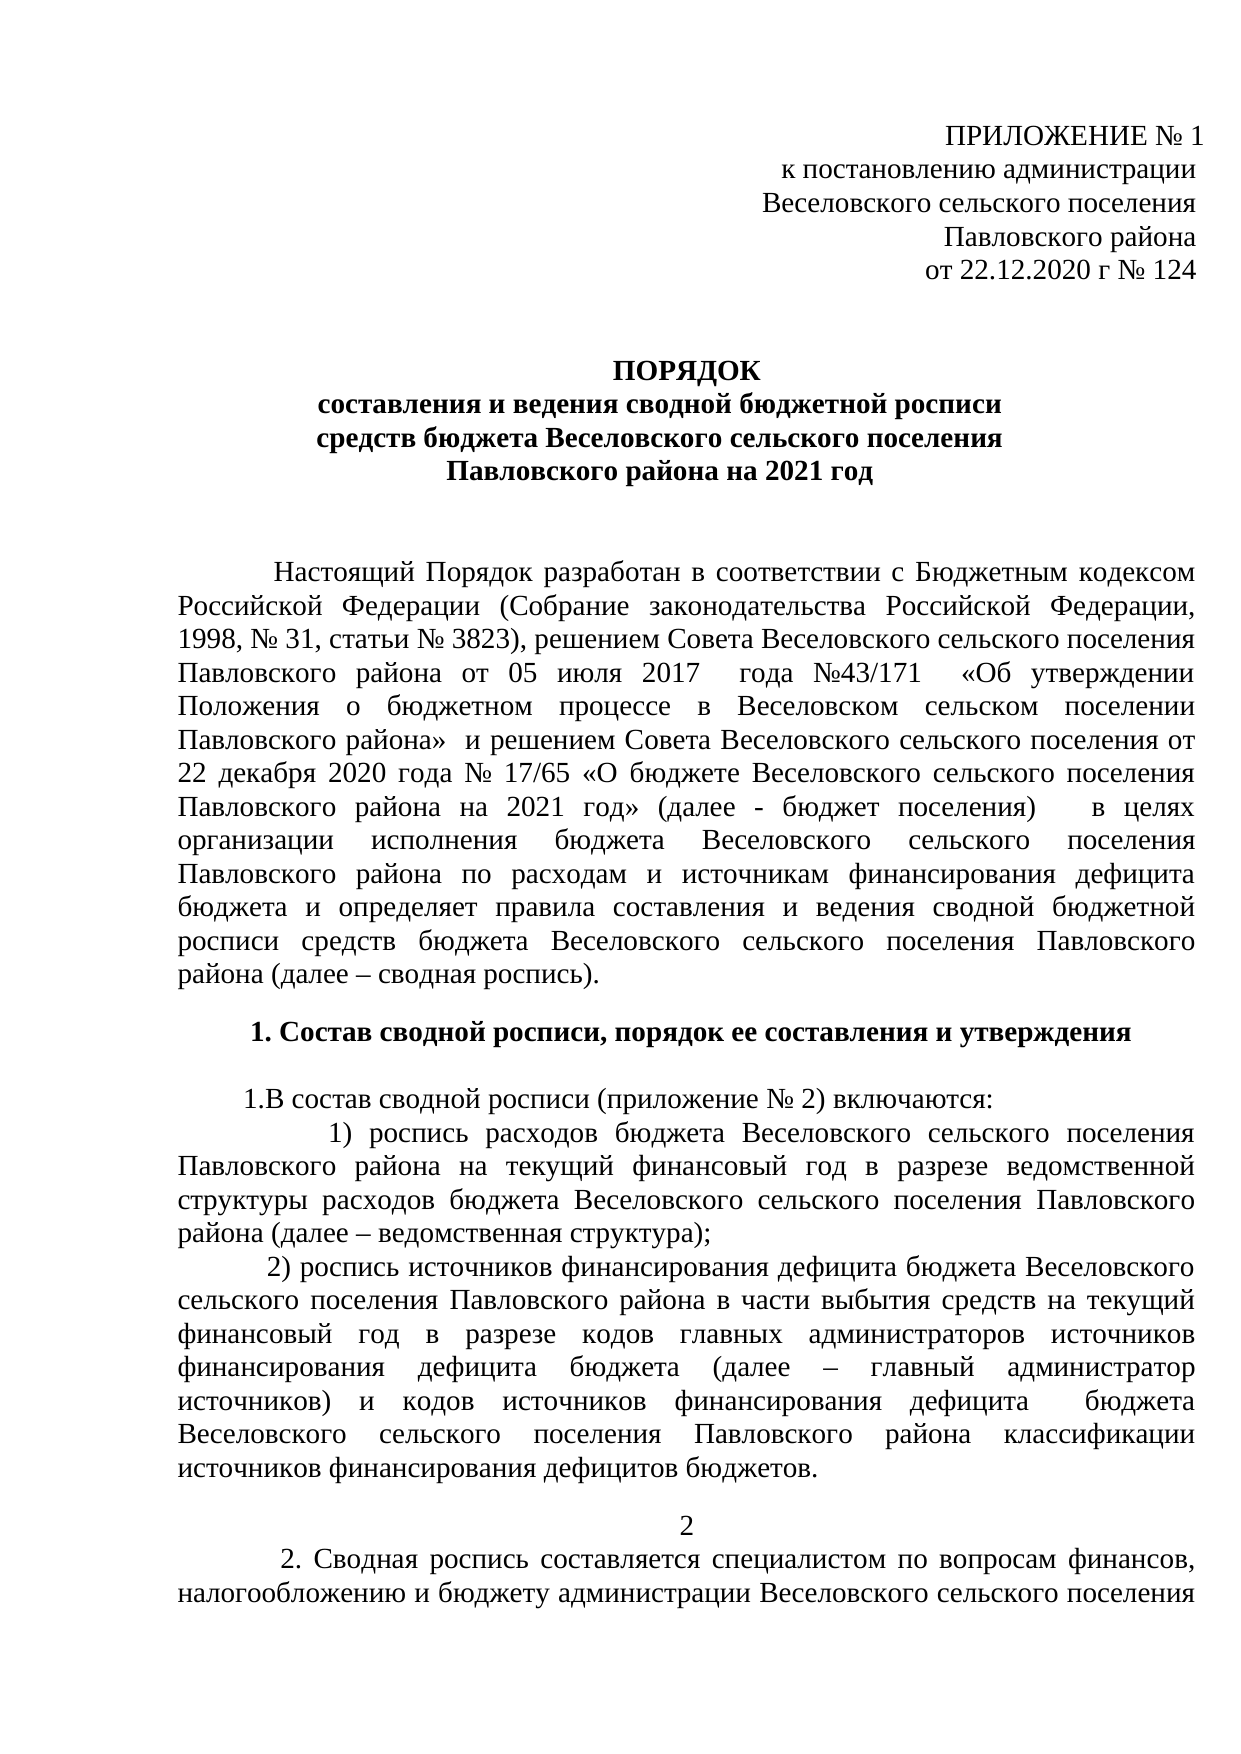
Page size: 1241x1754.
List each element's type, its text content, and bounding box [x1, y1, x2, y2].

text ПРИЛОЖЕНИЕ № 1 [177, 118, 1204, 152]
text 1. Состав сводной росписи, порядок ее составления и утверждения [240, 1014, 1142, 1048]
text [177, 1541, 1196, 1608]
text 2 [177, 1508, 1196, 1541]
text Настоящий Порядок разработан в соответствии с Бюджетным кодексом Российской Федерации (Собрание законодательства Российской Федерации, 1998, № 31, статьи № 3823), решением Совета Веселовского сельского поселения Павловского района от 05 июля 2017 года №43/171 «Об утверждении Положения о бюджетном процессе в Веселовском сельском поселении Павловского района» и решением Совета Веселовского сельского поселения от 22 декабря 2020 года № 17/65 «О бюджете Веселовского сельского поселения Павловского района на 2021 год» (далее - бюджет поселения) в целях организации исполнения бюджета Веселовского сельского поселения Павловского района по расходам и источникам финансирования дефицита бюджета и определяет правила составления и ведения сводной бюджетной росписи средств бюджета Веселовского сельского поселения Павловского района (далее – сводная роспись). [177, 554, 1196, 990]
text Веселовского сельского поселения Павловского района [738, 185, 1196, 252]
title составления и ведения сводной бюджетной росписи [177, 386, 1142, 420]
title средств бюджета Веселовского сельского поселения [177, 420, 1142, 453]
title ПОРЯДОК [177, 353, 1196, 386]
text 2) роспись источников финансирования дефицита бюджета Веселовского сельского поселения Павловского района в части выбытия средств на текущий финансовый год в разрезе кодов главных администраторов источников финансирования дефицита бюджета (далее – главный администратор источников) и кодов источников финансирования дефицита бюджета Веселовского сельского поселения Павловского района классификации источников финансирования дефицитов бюджетов. [177, 1249, 1196, 1484]
text к постановлению администрации [738, 152, 1196, 185]
text 1.В состав сводной росписи (приложение № 2) включаются: [177, 1081, 1196, 1115]
text 1) роспись расходов бюджета Веселовского сельского поселения Павловского района на текущий финансовый год в разрезе ведомственной структуры расходов бюджета Веселовского сельского поселения Павловского района (далее – ведомственная структура); [177, 1115, 1196, 1249]
text от 22.12.2020 г № 124 [738, 252, 1196, 286]
title Павловского района на 2021 год [177, 453, 1142, 487]
